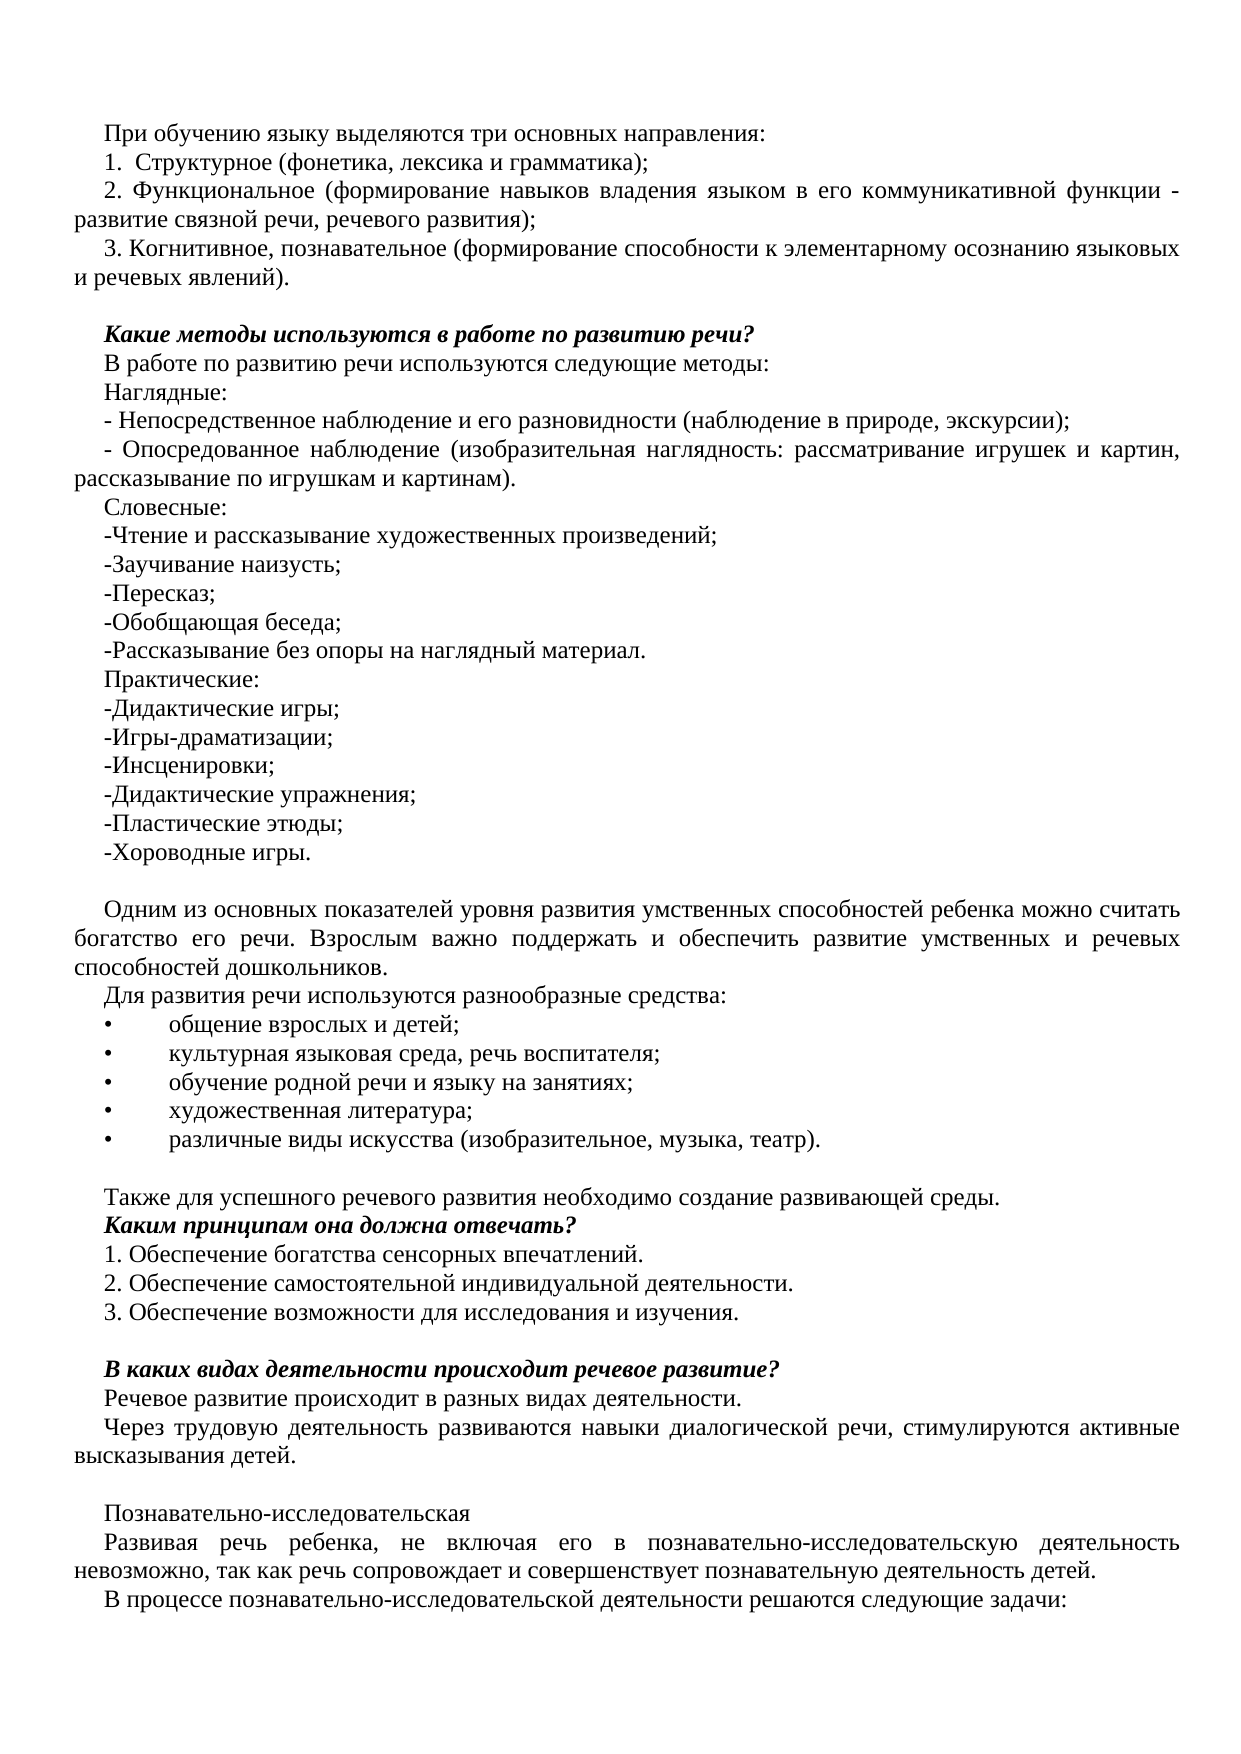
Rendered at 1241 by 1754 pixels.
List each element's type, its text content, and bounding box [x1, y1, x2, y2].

text Наглядные: [74, 377, 1181, 406]
text • художественная литература; [74, 1096, 1181, 1124]
text -Пластические этюды; [74, 808, 1181, 837]
text - Непосредственное наблюдение и его разновидности (наблюдение в природе, экскурсии); [74, 406, 1181, 434]
text • обучение родной речи и языку на занятиях; [74, 1067, 1181, 1096]
text -Заучивание наизусть; [74, 549, 1181, 578]
text -Рассказывание без опоры на наглядный материал. [74, 636, 1181, 664]
text • культурная языковая среда, речь воспитателя; [74, 1038, 1181, 1067]
text Каким принципам она должна отвечать? [74, 1211, 1181, 1239]
text -Хороводные игры. [74, 837, 1181, 866]
text -Дидактические игры; [74, 693, 1181, 722]
text • общение взрослых и детей; [74, 1009, 1181, 1038]
text Речевое развитие происходит в разных видах деятельности. [74, 1383, 1181, 1412]
text Также для успешного речевого развития необходимо создание развивающей среды. [74, 1182, 1181, 1211]
text 1. Структурное (фонетика, лексика и грамматика); [74, 147, 1181, 176]
text Развивая речь ребенка, не включая его в познавательно-исследовательскую деятельность невозможно, так как речь сопровождает и совершенствует познавательную деятельность детей. [74, 1527, 1181, 1584]
text -Пересказ; [74, 578, 1181, 607]
text Познавательно-исследовательская [74, 1498, 1181, 1527]
text - Опосредованное наблюдение (изобразительная наглядность: рассматривание игрушек и картин, рассказывание по игрушкам и картинам). [74, 434, 1181, 492]
text 1. Обеспечение богатства сенсорных впечатлений. [74, 1239, 1181, 1268]
text 3. Когнитивное, познавательное (формирование способности к элементарному осознанию языковых и речевых явлений). [74, 233, 1181, 291]
text Словесные: [74, 492, 1181, 521]
text -Чтение и рассказывание художественных произведений; [74, 521, 1181, 549]
text Одним из основных показателей уровня развития умственных способностей ребенка можно считать богатство его речи. Взрослым важно поддержать и обеспечить развитие умственных и речевых способностей дошкольников. [74, 894, 1181, 981]
text Какие методы используются в работе по развитию речи? [74, 319, 1181, 348]
text Через трудовую деятельность развиваются навыки диалогической речи, стимулируются активные высказывания детей. [74, 1412, 1181, 1469]
text В работе по развитию речи используются следующие методы: [74, 348, 1181, 377]
text В процессе познавательно-исследовательской деятельности решаются следующие задачи: [74, 1584, 1181, 1613]
text -Инсценировки; [74, 751, 1181, 779]
text Для развития речи используются разнообразные средства: [74, 981, 1181, 1009]
text В каких видах деятельности происходит речевое развитие? [74, 1354, 1181, 1383]
text Практические: [74, 664, 1181, 693]
text 3. Обеспечение возможности для исследования и изучения. [74, 1297, 1181, 1326]
text • различные виды искусства (изобразительное, музыка, театр). [74, 1124, 1181, 1153]
text 2. Функциональное (формирование навыков владения языком в его коммуникативной функции - развитие связной речи, речевого развития); [74, 176, 1181, 233]
text При обучению языку выделяются три основных направления: [74, 118, 1181, 147]
text -Обобщающая беседа; [74, 607, 1181, 636]
text 2. Обеспечение самостоятельной индивидуальной деятельности. [74, 1268, 1181, 1297]
text -Игры-драматизации; [74, 722, 1181, 751]
text -Дидактические упражнения; [74, 779, 1181, 808]
